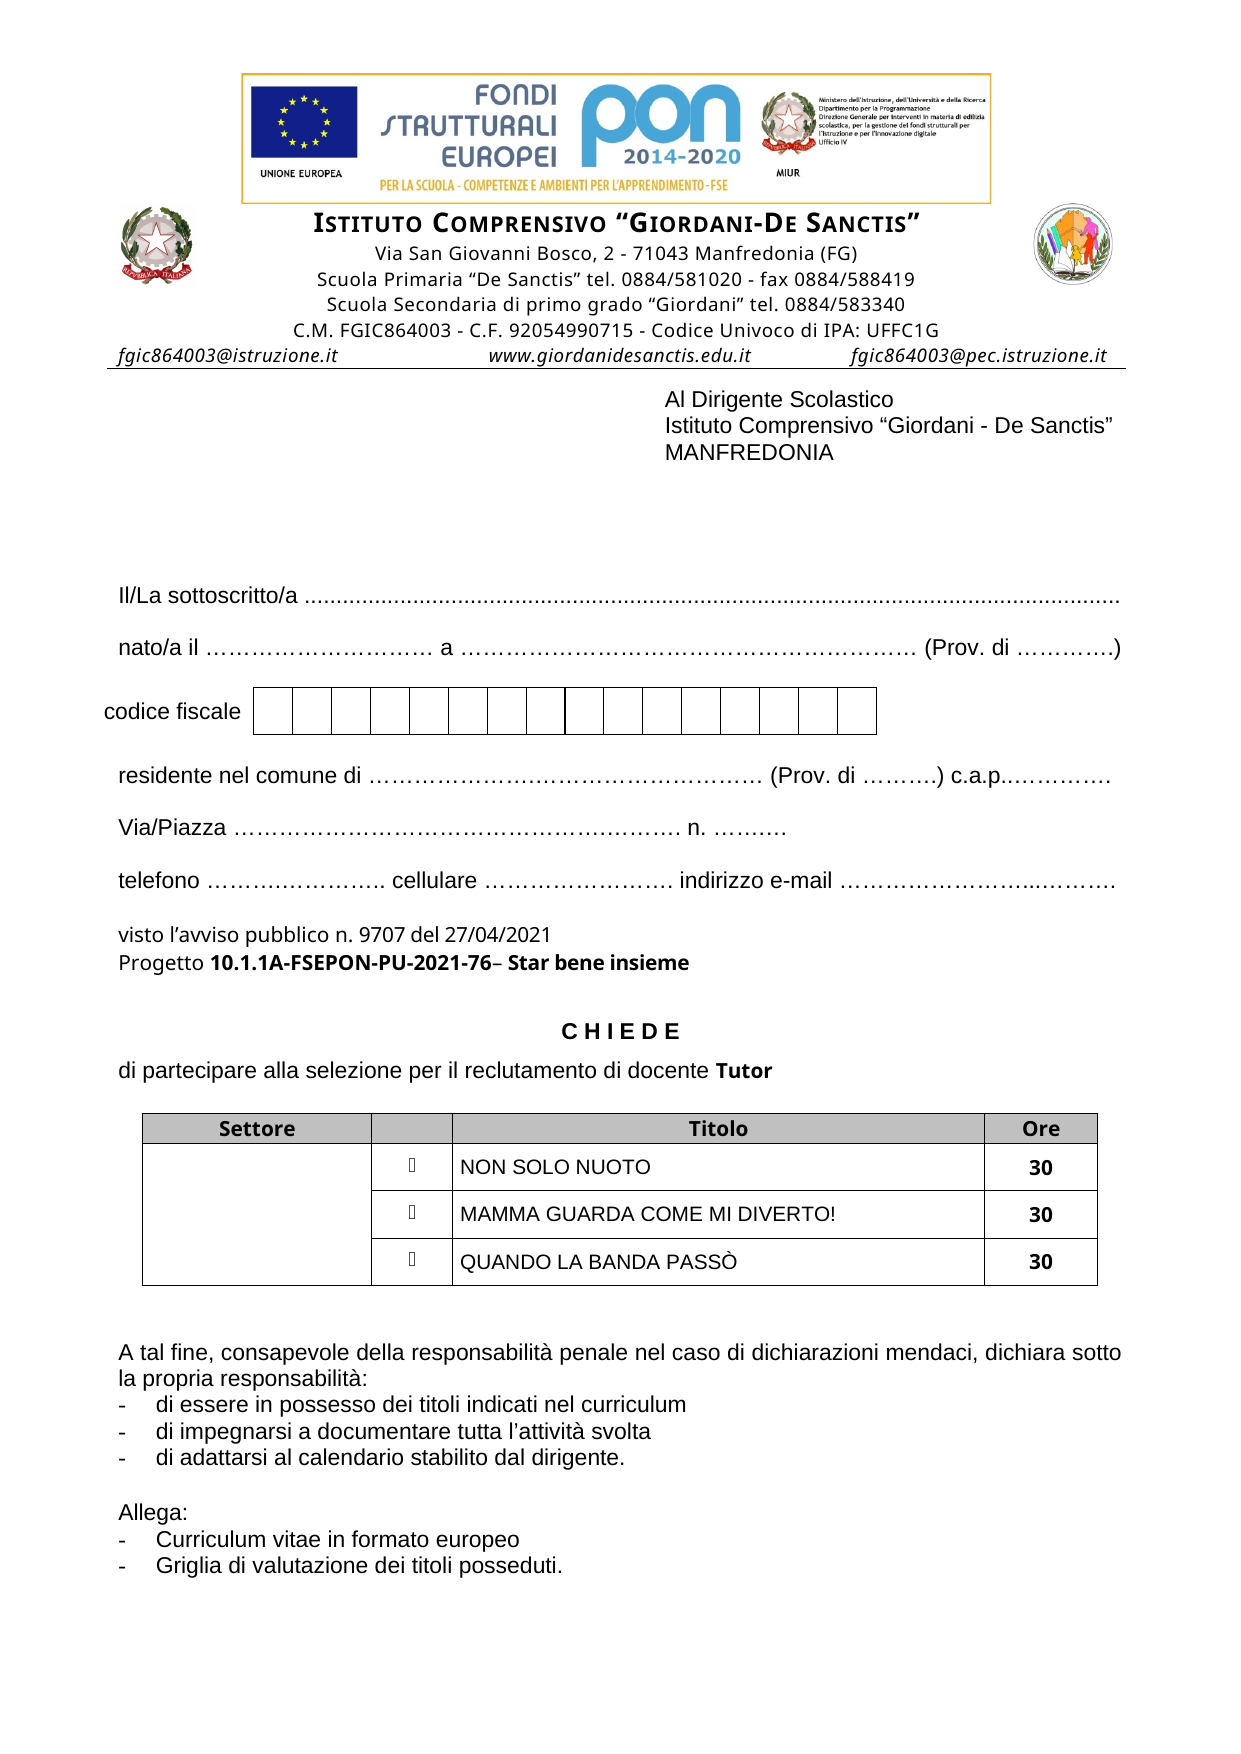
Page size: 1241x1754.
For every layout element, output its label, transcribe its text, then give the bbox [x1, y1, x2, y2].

text Progetto 10.1.1A-FSEPON-PU-2021-76– Star bene insieme [118, 948, 1122, 977]
text visto l’avviso pubblico n. 9707 del 27/04/2021 [118, 920, 1122, 948]
text C H I E D E [118, 1018, 1122, 1044]
table_cell [372, 1144, 452, 1190]
table_header [527, 688, 564, 734]
table_cell [143, 1144, 371, 1285]
picture [118, 203, 197, 288]
list di essere in possesso dei titoli indicati nel curriculum [118, 1391, 1122, 1418]
list di adattarsi al calendario stabilito dal dirigente. [118, 1444, 1122, 1471]
table_header [449, 688, 487, 734]
table_header [372, 1114, 452, 1143]
text telefono ……….………….. cellulare ……………………. indirizzo e-mail ……………………...………. [118, 867, 1122, 893]
table_header [410, 688, 448, 734]
text residente nel comune di ………………….………………………… (Prov. di ……….) c.a.p..…………. [118, 762, 1122, 788]
table_header [332, 688, 370, 734]
text nato/a il ………………………… a …………………………………………………… (Prov. di ………….) [118, 634, 1122, 661]
table_header [293, 688, 331, 734]
table_cell 30 [985, 1144, 1097, 1190]
table_cell MAMMA GUARDA COME MI DIVERTO! [453, 1191, 984, 1237]
table_cell [372, 1239, 452, 1285]
list Curriculum vitae in formato europeo [118, 1526, 1122, 1552]
table_header [643, 688, 681, 734]
table_header Titolo [453, 1114, 984, 1143]
table_header [371, 688, 409, 734]
picture [1033, 203, 1113, 285]
table_header codice fiscale [92, 687, 253, 734]
table_header [682, 688, 720, 734]
text Via/Piazza ………………………………………….………. n. …….… [118, 814, 1122, 841]
text Allega: [118, 1499, 1122, 1526]
list di impegnarsi a documentare tutta l’attività svolta [118, 1418, 1122, 1444]
picture [241, 73, 992, 204]
table_header [254, 688, 292, 734]
text Istituto Comprensivo “Giordani - De Sanctis” [664, 412, 1122, 439]
list Griglia di valutazione dei titoli posseduti. [118, 1552, 1122, 1578]
text Il/La sottoscritto/a [118, 582, 1122, 608]
table_cell 30 [985, 1191, 1097, 1237]
table_header Ore [985, 1114, 1097, 1143]
text A tal fine, consapevole della responsabilità penale nel caso di dichiarazioni mendaci, dichiara sotto la propria responsabilità: [118, 1338, 1122, 1391]
table_header [799, 688, 837, 734]
text di partecipare alla selezione per il reclutamento di docente Tutor [118, 1056, 1122, 1085]
text Al Dirigente Scolastico [664, 386, 1122, 412]
table_cell NON SOLO NUOTO [453, 1144, 984, 1190]
text MANFREDONIA [664, 439, 1122, 465]
table_header [604, 688, 642, 734]
table_header [566, 688, 603, 734]
table_header [488, 688, 526, 734]
table_cell [372, 1191, 452, 1237]
table_header Settore [143, 1114, 371, 1143]
table_header [838, 688, 876, 734]
table_header [721, 688, 759, 734]
table_cell 30 [985, 1239, 1097, 1285]
table_header [760, 688, 798, 734]
table_cell QUANDO LA BANDA PASSÒ [453, 1239, 984, 1285]
